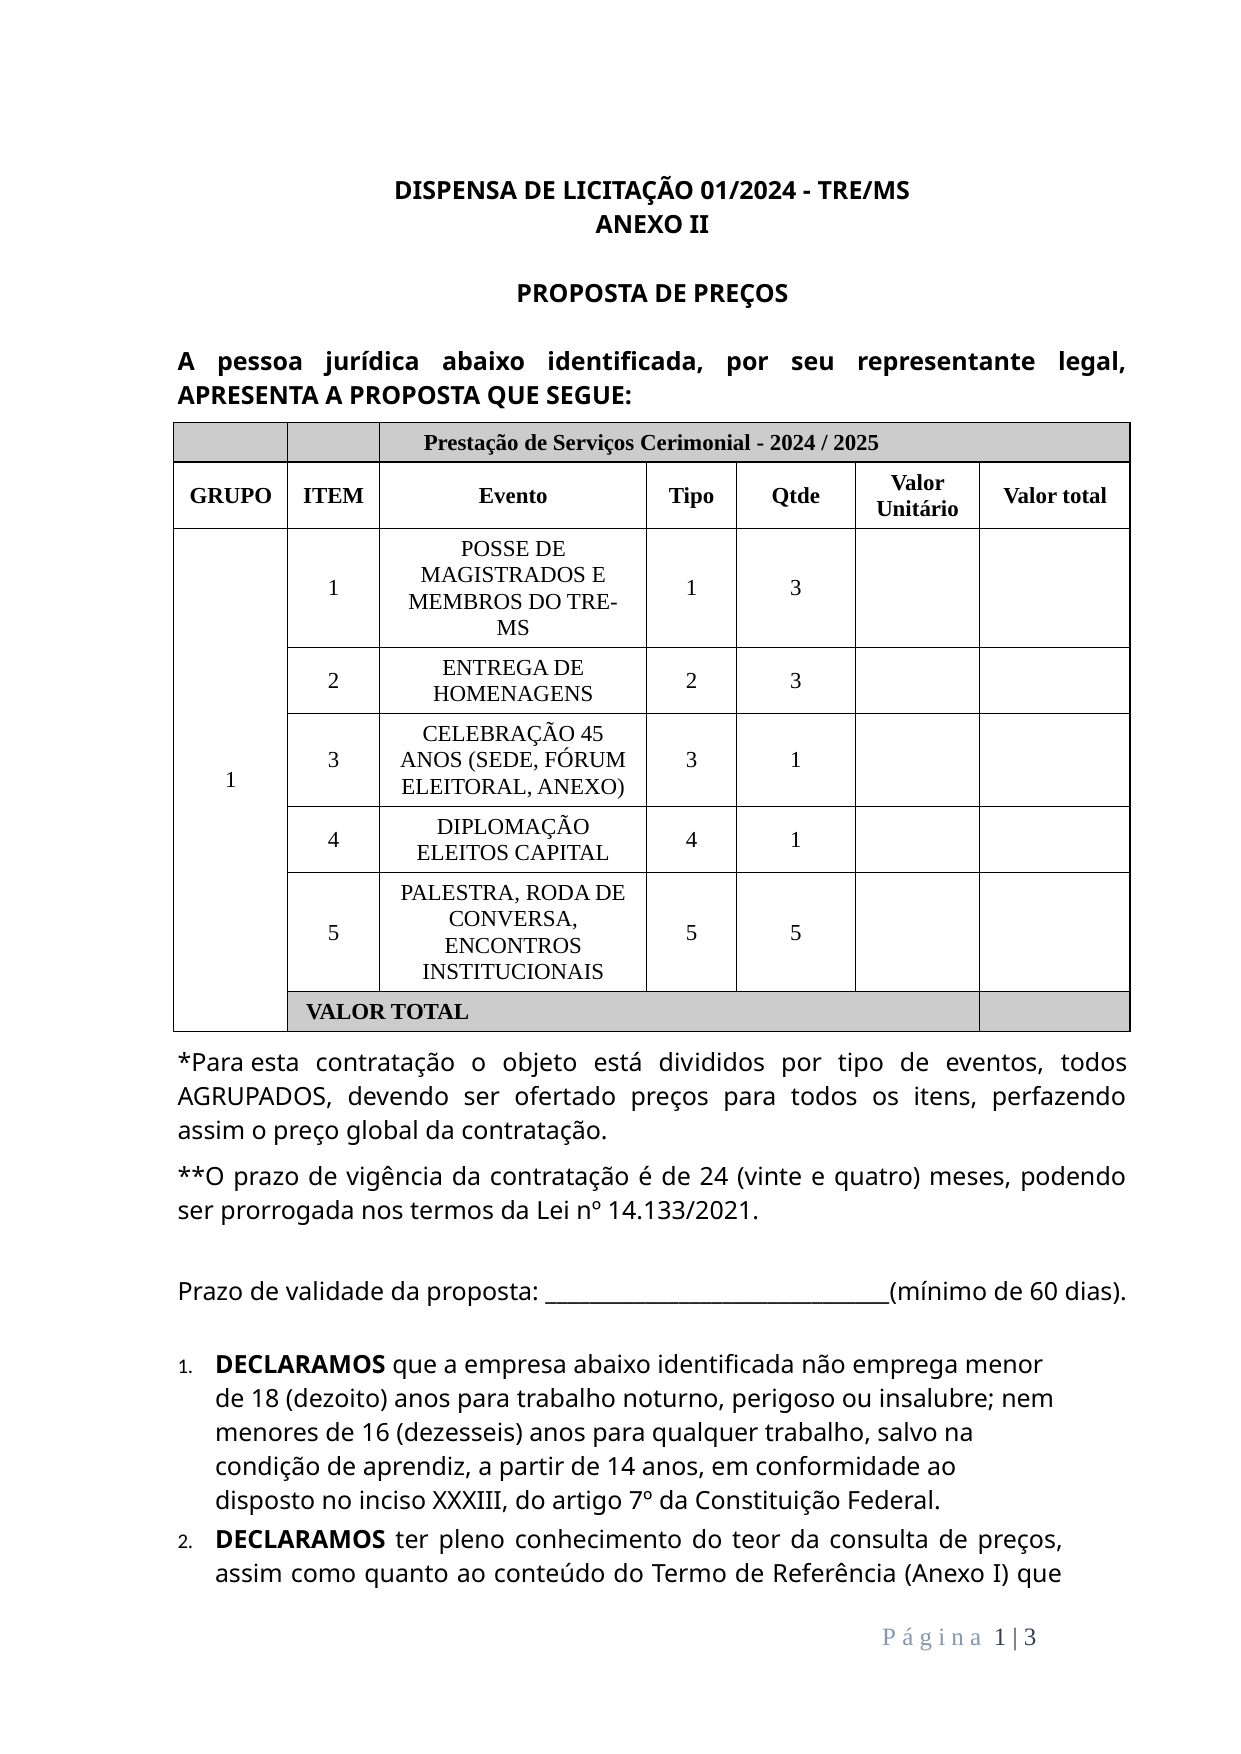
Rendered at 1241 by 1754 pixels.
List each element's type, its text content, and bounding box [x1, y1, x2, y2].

table_cell 1 [174, 529, 287, 1031]
table_cell 3 [288, 714, 379, 806]
table_cell 2 [647, 648, 736, 713]
table_cell Tipo [647, 463, 736, 528]
table_cell 2 [288, 648, 379, 713]
table_cell [980, 873, 1129, 991]
subtitle PROPOSTA DE PREÇOS [177, 275, 1127, 309]
table_cell 3 [647, 714, 736, 806]
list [177, 1522, 1063, 1590]
table_cell PALESTRA, RODA DE CONVERSA, ENCONTROS INSTITUCIONAIS [380, 873, 646, 991]
table_cell VALOR TOTAL [288, 992, 979, 1031]
table_cell 5 [647, 873, 736, 991]
table_cell [980, 807, 1129, 872]
text **O prazo de vigência da contratação é de 24 (vinte e quatro) meses, podendo ser prorrogada nos termos da Lei nº 14.133/2021. [177, 1159, 1127, 1227]
table_cell Qtde [737, 463, 855, 528]
text Prazo de validade da proposta: _______________________________(mínimo de 60 dias). [177, 1273, 1127, 1308]
table_cell CELEBRAÇÃO 45 ANOS (SEDE, FÓRUM ELEITORAL, ANEXO) [380, 714, 646, 806]
subtitle DECLARAMOS que a empresa abaixo identificada não emprega menor de 18 (dezoito) anos para trabalho noturno, perigoso ou insalubre; nem menores de 16 (dezesseis) anos para qualquer trabalho, salvo na condição de aprendiz, a partir de 14 anos, em conformidade ao disposto no inciso XXXIII, do artigo 7º da Constituição Federal. [177, 1347, 1063, 1517]
table_header Prestação de Serviços Cerimonial - 2024 / 2025 [380, 423, 1129, 461]
table_cell [980, 992, 1129, 1031]
text *Para esta contratação o objeto está divididos por tipo de eventos, todos AGRUPADOS, devendo ser ofertado preços para todos os itens, perfazendo assim o preço global da contratação. [177, 1032, 1127, 1146]
table_cell [856, 807, 979, 872]
subtitle ANEXO II [177, 207, 1127, 241]
table_cell GRUPO [174, 463, 287, 528]
table_cell 3 [737, 648, 855, 713]
text A pessoa jurídica abaixo identificada, por seu representante legal, APRESENTA A PROPOSTA QUE SEGUE: [177, 343, 1127, 411]
table_cell [980, 714, 1129, 806]
subtitle DISPENSA DE LICITAÇÃO 01/2024 - TRE/MS [177, 173, 1127, 207]
table_header [174, 423, 287, 461]
table_cell ITEM [288, 463, 379, 528]
table_cell 4 [647, 807, 736, 872]
table_cell 1 [737, 714, 855, 806]
table_cell Valor total [980, 463, 1129, 528]
table_cell 1 [647, 529, 736, 647]
table_cell POSSE DE MAGISTRADOS E MEMBROS DO TRE-MS [380, 529, 646, 647]
table_cell DIPLOMAÇÃO ELEITOS CAPITAL [380, 807, 646, 872]
table_cell 4 [288, 807, 379, 872]
table_header [288, 423, 379, 461]
table_cell [980, 648, 1129, 713]
table_cell [856, 714, 979, 806]
table_cell 1 [288, 529, 379, 647]
table_cell 3 [737, 529, 855, 647]
table_cell 1 [737, 807, 855, 872]
table_cell [980, 529, 1129, 647]
table_cell Valor Unitário [856, 463, 979, 528]
table_cell 5 [288, 873, 379, 991]
table_cell [856, 529, 979, 647]
table_cell [856, 873, 979, 991]
table_cell 5 [737, 873, 855, 991]
table_cell ENTREGA DE HOMENAGENS [380, 648, 646, 713]
table_cell [856, 648, 979, 713]
table_cell Evento [380, 463, 646, 528]
